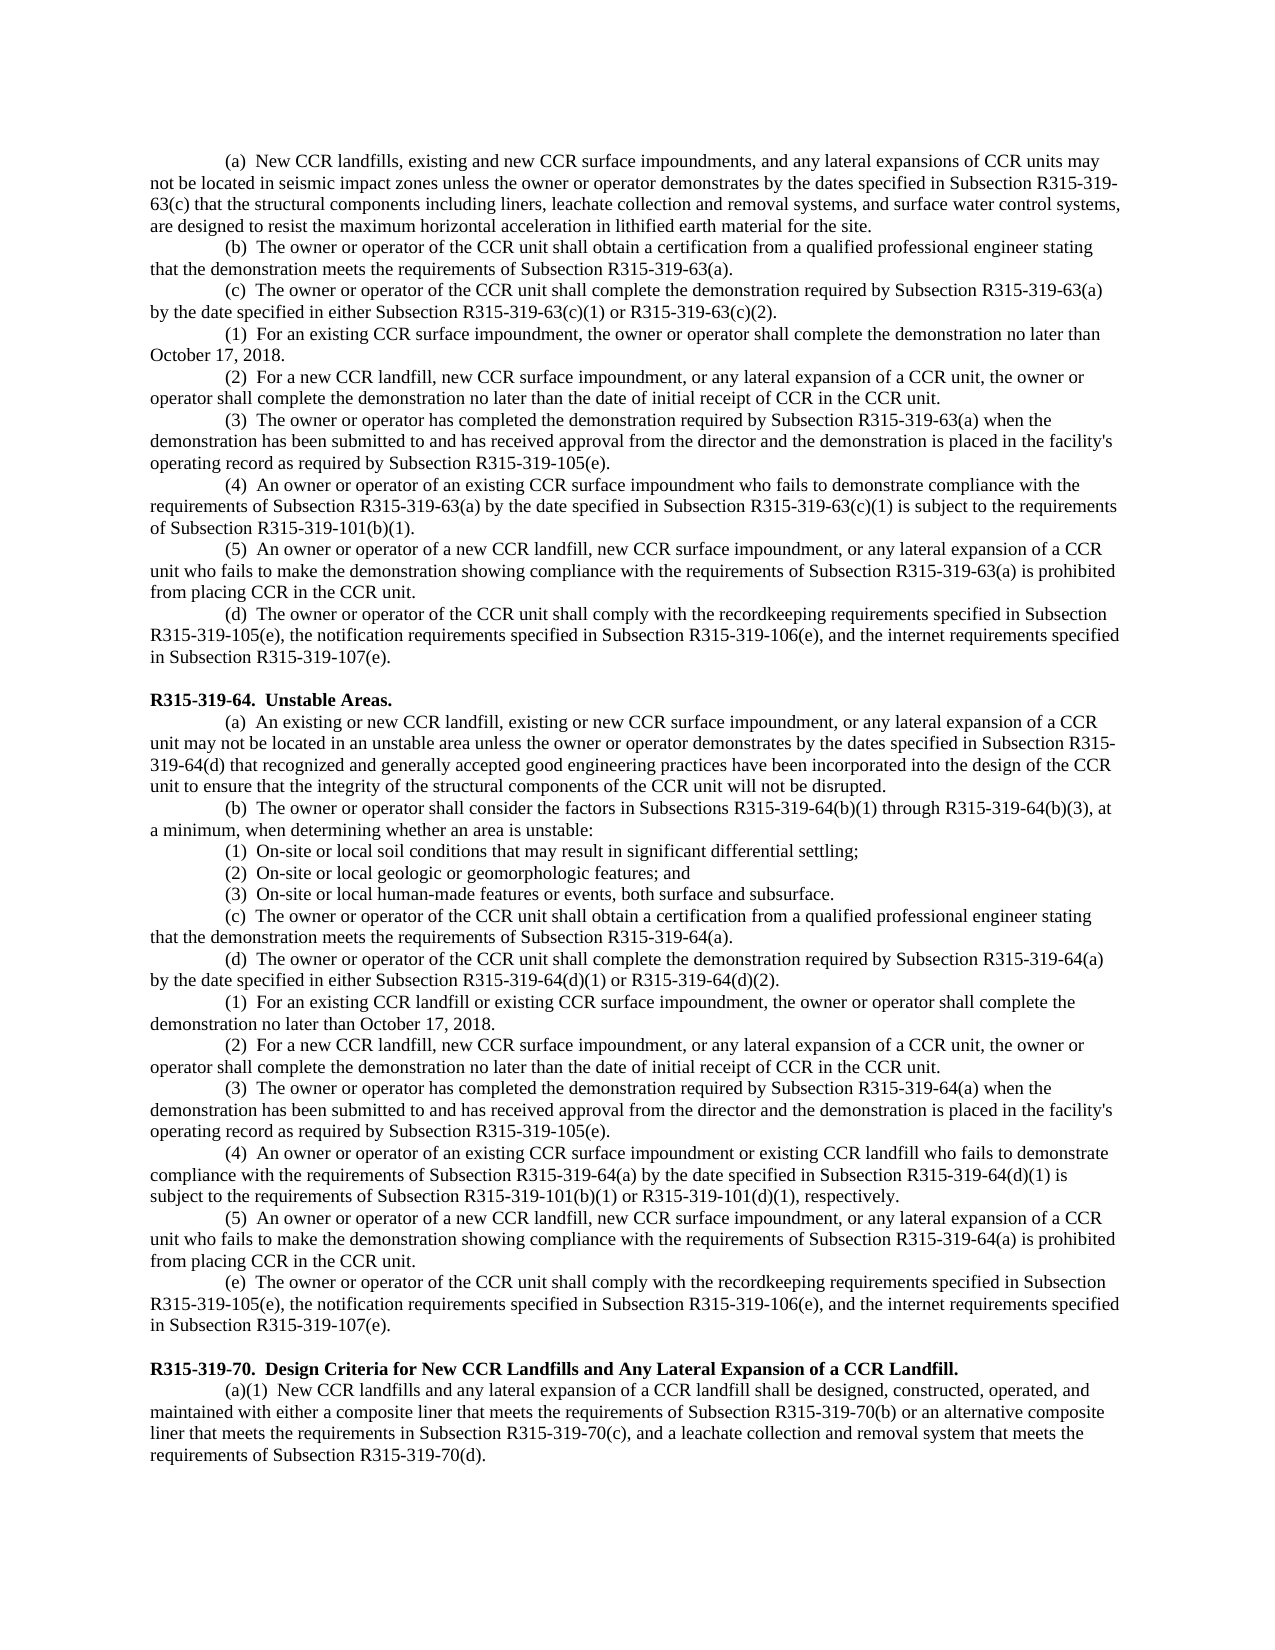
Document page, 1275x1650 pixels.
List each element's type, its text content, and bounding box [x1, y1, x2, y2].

text (5) An owner or operator of a new CCR landfill, new CCR surface impoundment, or any lateral expansion of a CCR unit who fails to make the demonstration showing compliance with the requirements of Subsection R315-319-64(a) is prohibited from placing CCR in the CCR unit. [150, 1207, 1125, 1271]
text (3) The owner or operator has completed the demonstration required by Subsection R315-319-64(a) when the demonstration has been submitted to and has received approval from the director and the demonstration is placed in the facility's operating record as required by Subsection R315-319-105(e). [150, 1077, 1125, 1142]
text (2) On-site or local geologic or geomorphologic features; and [150, 862, 1125, 883]
text (d) The owner or operator of the CCR unit shall comply with the recordkeeping requirements specified in Subsection R315-319-105(e), the notification requirements specified in Subsection R315-319-106(e), and the internet requirements specified in Subsection R315-319-107(e). [150, 603, 1125, 667]
text (c) The owner or operator of the CCR unit shall obtain a certification from a qualified professional engineer stating that the demonstration meets the requirements of Subsection R315-319-64(a). [150, 905, 1125, 948]
text (1) For an existing CCR landfill or existing CCR surface impoundment, the owner or operator shall complete the demonstration no later than October 17, 2018. [150, 991, 1125, 1034]
text (1) For an existing CCR surface impoundment, the owner or operator shall complete the demonstration no later than October 17, 2018. [150, 322, 1125, 366]
text (a) An existing or new CCR landfill, existing or new CCR surface impoundment, or any lateral expansion of a CCR unit may not be located in an unstable area unless the owner or operator demonstrates by the dates specified in Subsection R315-319-64(d) that recognized and generally accepted good engineering practices have been incorporated into the design of the CCR unit to ensure that the integrity of the structural components of the CCR unit will not be disrupted. [150, 711, 1125, 797]
text (3) The owner or operator has completed the demonstration required by Subsection R315-319-63(a) when the demonstration has been submitted to and has received approval from the director and the demonstration is placed in the facility's operating record as required by Subsection R315-319-105(e). [150, 409, 1125, 473]
text (b) The owner or operator of the CCR unit shall obtain a certification from a qualified professional engineer stating that the demonstration meets the requirements of Subsection R315-319-63(a). [150, 236, 1125, 279]
text (1) On-site or local soil conditions that may result in significant differential settling; [150, 840, 1125, 862]
text (a) New CCR landfills, existing and new CCR surface impoundments, and any lateral expansions of CCR units may not be located in seismic impact zones unless the owner or operator demonstrates by the dates specified in Subsection R315-319-63(c) that the structural components including liners, leachate collection and removal systems, and surface water control systems, are designed to resist the maximum horizontal acceleration in lithified earth material for the site. [150, 150, 1125, 236]
text R315-319-64. Unstable Areas. [150, 689, 1125, 711]
text (d) The owner or operator of the CCR unit shall complete the demonstration required by Subsection R315-319-64(a) by the date specified in either Subsection R315-319-64(d)(1) or R315-319-64(d)(2). [150, 948, 1125, 991]
text (5) An owner or operator of a new CCR landfill, new CCR surface impoundment, or any lateral expansion of a CCR unit who fails to make the demonstration showing compliance with the requirements of Subsection R315-319-63(a) is prohibited from placing CCR in the CCR unit. [150, 538, 1125, 603]
text (e) The owner or operator of the CCR unit shall comply with the recordkeeping requirements specified in Subsection R315-319-105(e), the notification requirements specified in Subsection R315-319-106(e), and the internet requirements specified in Subsection R315-319-107(e). [150, 1271, 1125, 1336]
text (3) On-site or local human-made features or events, both surface and subsurface. [150, 883, 1125, 905]
text R315-319-70. Design Criteria for New CCR Landfills and Any Lateral Expansion of a CCR Landfill. [150, 1357, 1125, 1379]
text (4) An owner or operator of an existing CCR surface impoundment or existing CCR landfill who fails to demonstrate compliance with the requirements of Subsection R315-319-64(a) by the date specified in Subsection R315-319-64(d)(1) is subject to the requirements of Subsection R315-319-101(b)(1) or R315-319-101(d)(1), respectively. [150, 1142, 1125, 1207]
text (b) The owner or operator shall consider the factors in Subsections R315-319-64(b)(1) through R315-319-64(b)(3), at a minimum, when determining whether an area is unstable: [150, 797, 1125, 840]
text (4) An owner or operator of an existing CCR surface impoundment who fails to demonstrate compliance with the requirements of Subsection R315-319-63(a) by the date specified in Subsection R315-319-63(c)(1) is subject to the requirements of Subsection R315-319-101(b)(1). [150, 473, 1125, 538]
text (c) The owner or operator of the CCR unit shall complete the demonstration required by Subsection R315-319-63(a) by the date specified in either Subsection R315-319-63(c)(1) or R315-319-63(c)(2). [150, 279, 1125, 322]
text (a)(1) New CCR landfills and any lateral expansion of a CCR landfill shall be designed, constructed, operated, and maintained with either a composite liner that meets the requirements of Subsection R315-319-70(b) or an alternative composite liner that meets the requirements in Subsection R315-319-70(c), and a leachate collection and removal system that meets the requirements of Subsection R315-319-70(d). [150, 1379, 1125, 1465]
